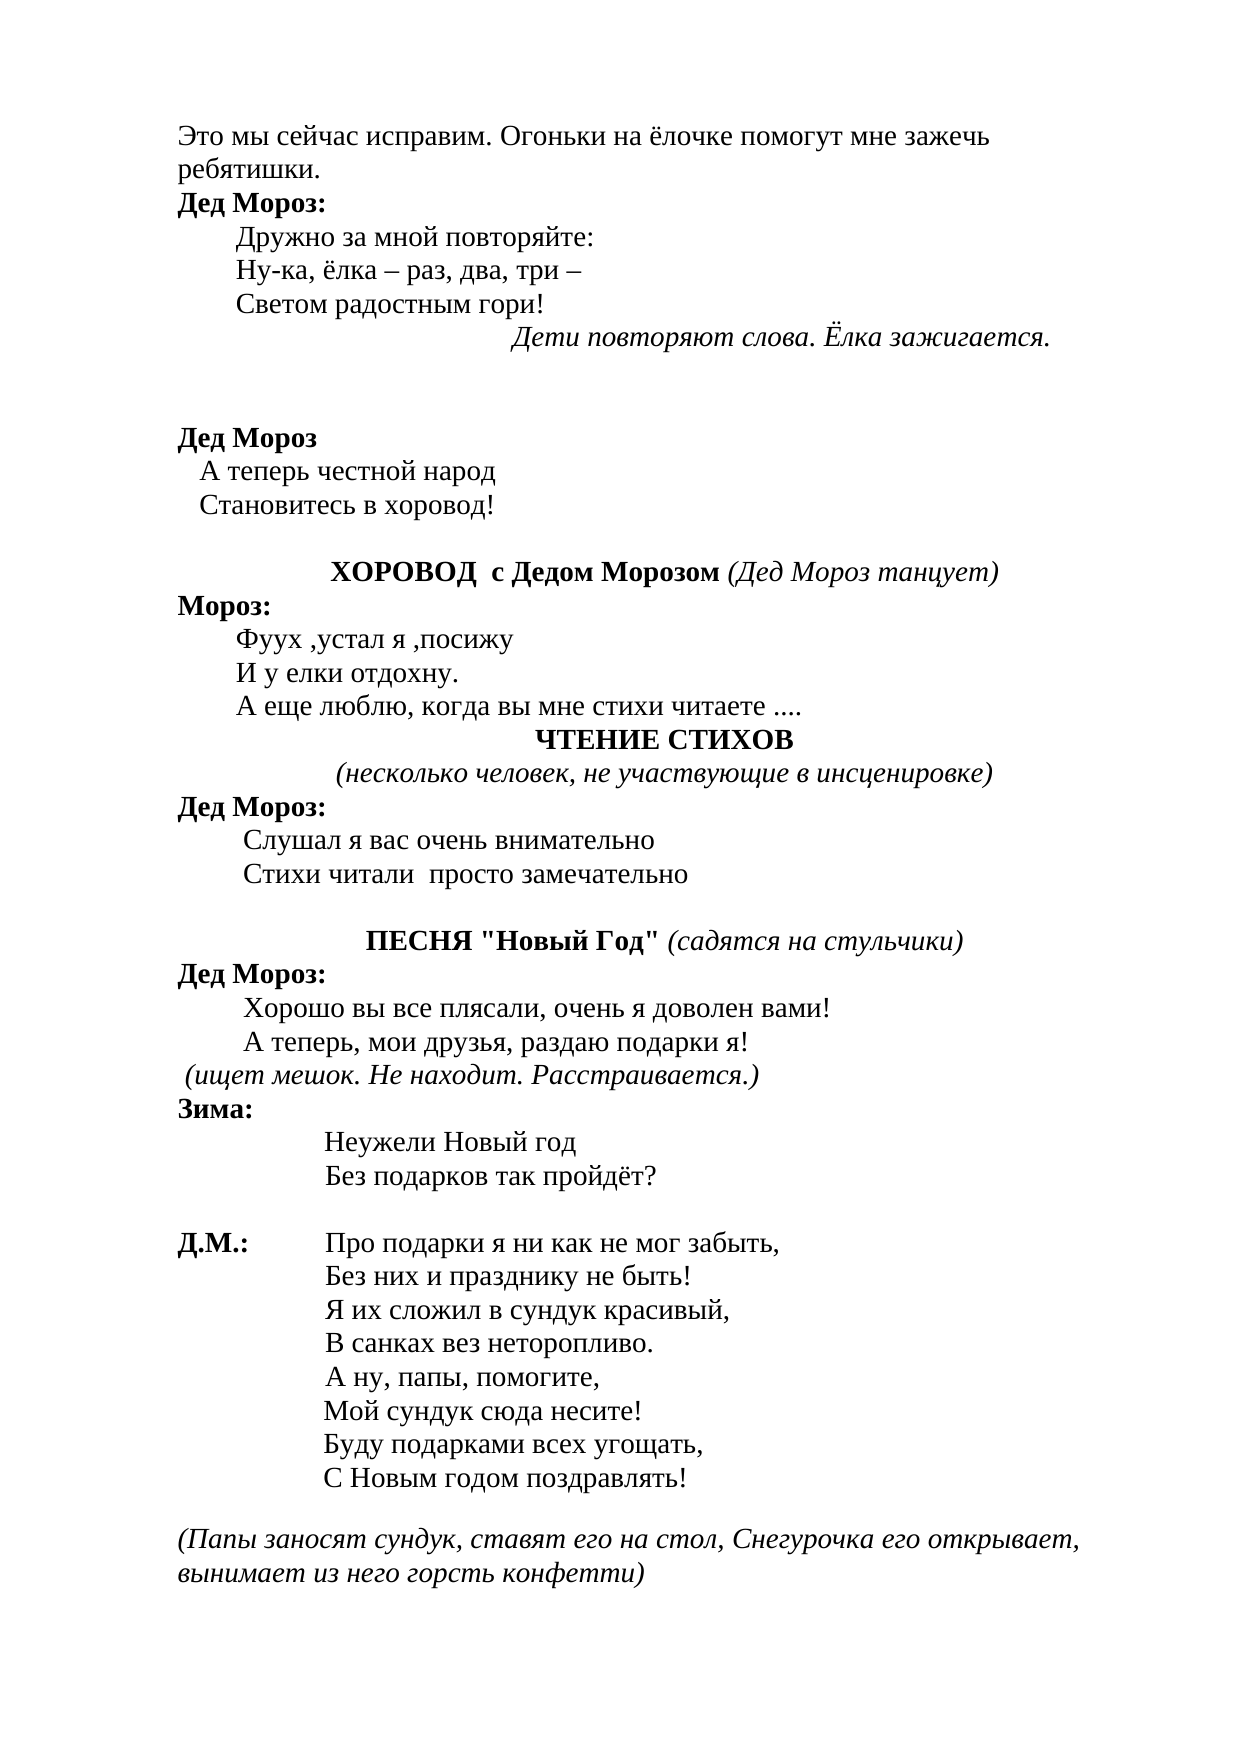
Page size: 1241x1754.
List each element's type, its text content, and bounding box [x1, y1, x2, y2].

text Я их сложил в сундук красивый, [177, 1292, 1152, 1326]
text Стихи читали просто замечательно [177, 856, 1152, 889]
text Буду подарками всех угощать, [177, 1426, 1152, 1460]
text Хорошо вы все плясали, очень я доволен вами! [177, 990, 1152, 1024]
text Зима: [177, 1091, 1152, 1124]
text Становитесь в хоровод! [177, 487, 1152, 521]
text ПЕСНЯ "Новый Год" (садятся на стульчики) [177, 923, 1152, 957]
text Дружно за мной повторяйте: Ну-ка, ёлка – раз, два, три – Светом радостным гори! Дети повторяют слова. Ёлка зажигается. [177, 219, 1152, 353]
text Слушал я вас очень внимательно [177, 822, 1152, 856]
text Д.М.: Про подарки я ни как не мог забыть, Без них и празднику не быть! [177, 1191, 1152, 1292]
text Дед Мороз: [177, 957, 1152, 990]
text Мой сундук сюда несите! [177, 1393, 1152, 1426]
text Мороз: [177, 588, 1152, 621]
text И у елки отдохну. [177, 655, 1152, 688]
text А теперь, мои друзья, раздаю подарки я! [177, 1024, 1152, 1057]
text ЧТЕНИЕ СТИХОВ [177, 722, 1152, 755]
text (ищет мешок. Не находит. Расстраивается.) [177, 1057, 1152, 1091]
text Дед Мороз [177, 420, 1152, 453]
text Неужели Новый год Без подарков так пройдёт? [177, 1124, 1152, 1191]
text С Новым годом поздравлять! [177, 1460, 1152, 1493]
text Это мы сейчас исправим. Огоньки на ёлочке помогут мне зажечь ребятишки. Дед Мороз: [177, 118, 1152, 219]
text (Папы заносят сундук, ставят его на стол, Снегурочка его открывает, вынимает из него горсть конфетти) [177, 1522, 1152, 1589]
text Фуух ,устал я ,посижу [177, 621, 1152, 655]
text А теперь честной народ [177, 453, 1152, 487]
text (несколько человек, не участвующие в инсценировке) [177, 755, 1152, 789]
text А ну, папы, помогите, [177, 1359, 1152, 1393]
text А еще люблю, когда вы мне стихи читаете .... [177, 688, 1152, 722]
text В санках вез неторопливо. [177, 1326, 1152, 1359]
text Дед Мороз: [177, 789, 1152, 822]
text ХОРОВОД с Дедом Морозом (Дед Мороз танцует) [177, 554, 1152, 588]
